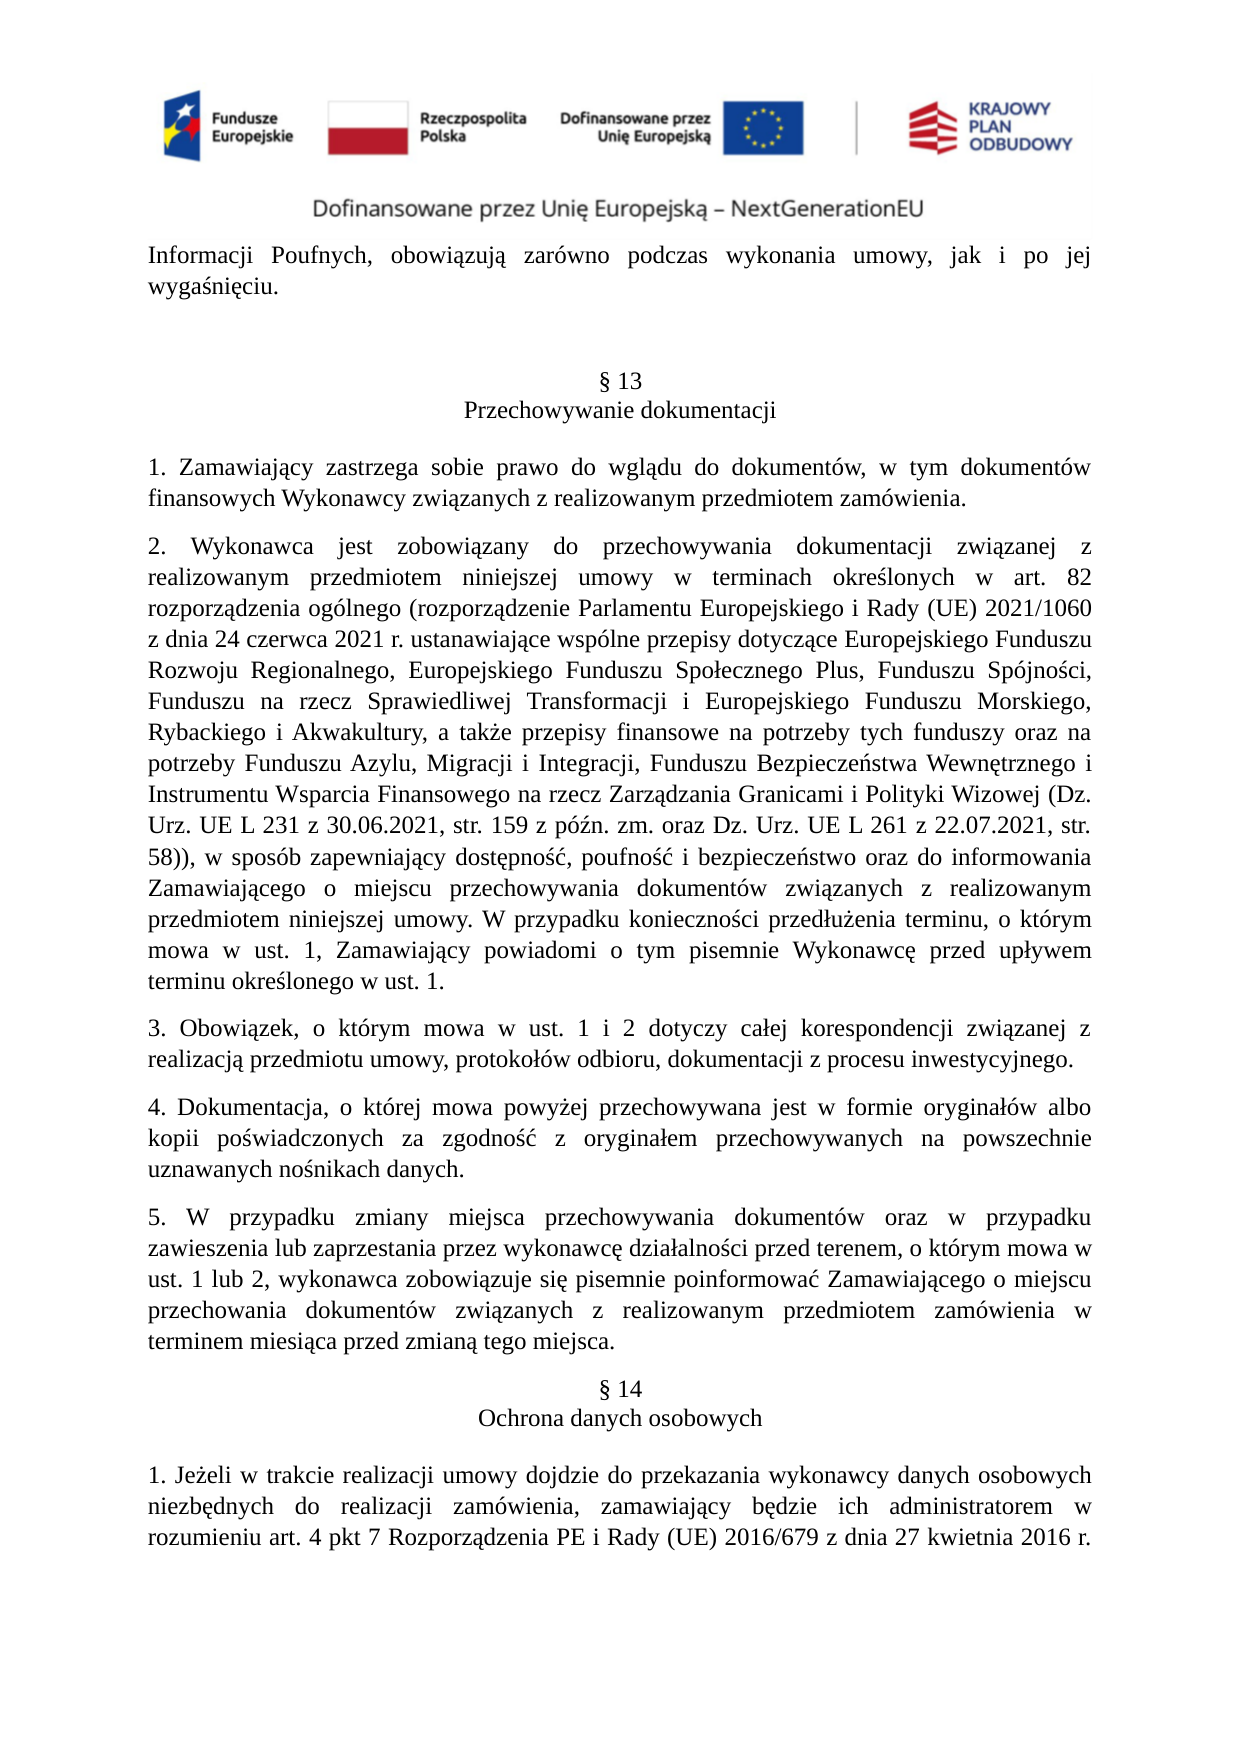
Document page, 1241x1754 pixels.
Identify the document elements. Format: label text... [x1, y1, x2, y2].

text 3. Obowiązek, o którym mowa w ust. 1 i 2 dotyczy całej korespondencji związanej z realizacją przedmiotu umowy, protokołów odbioru, dokumentacji z procesu inwestycyjnego. [148, 1013, 1093, 1073]
picture [147, 73, 1093, 240]
text § 14 [148, 1374, 1093, 1403]
text 2. Wykonawca jest zobowiązany do przechowywania dokumentacji związanej z realizowanym przedmiotem niniejszej umowy w terminach określonych w art. 82 rozporządzenia ogólnego (rozporządzenie Parlamentu Europejskiego i Rady (UE) 2021/1060 z dnia 24 czerwca 2021 r. ustanawiające wspólne przepisy dotyczące Europejskiego Funduszu Rozwoju Regionalnego, Europejskiego Funduszu Społecznego Plus, Funduszu Spójności, Funduszu na rzecz Sprawiedliwej Transformacji i Europejskiego Funduszu Morskiego, Rybackiego i Akwakultury, a także przepisy finansowe na potrzeby tych funduszy oraz na potrzeby Funduszu Azylu, Migracji i Integracji, Funduszu Bezpieczeństwa Wewnętrznego i Instrumentu Wsparcia Finansowego na rzecz Zarządzania Granicami i Polityki Wizowej (Dz. Urz. UE L 231 z 30.06.2021, str. 159 z późn. zm. oraz Dz. Urz. UE L 261 z 22.07.2021, str. 58)), w sposób zapewniający dostępność, poufność i bezpieczeństwo oraz do informowania Zamawiającego o miejscu przechowywania dokumentów związanych z realizowanym przedmiotem niniejszej umowy. W przypadku konieczności przedłużenia terminu, o którym mowa w ust. 1, Zamawiający powiadomi o tym pisemnie Wykonawcę przed upływem terminu określonego w ust. 1. [148, 531, 1093, 994]
text 4. Dokumentacja, o której mowa powyżej przechowywana jest w formie oryginałów albo kopii poświadczonych za zgodność z oryginałem przechowywanych na powszechnie uznawanych nośnikach danych. [148, 1092, 1093, 1183]
text 5. W przypadku zmiany miejsca przechowywania dokumentów oraz w przypadku zawieszenia lub zaprzestania przez wykonawcę działalności przed terenem, o którym mowa w ust. 1 lub 2, wykonawca zobowiązuje się pisemnie poinformować Zamawiającego o miejscu przechowania dokumentów związanych z realizowanym przedmiotem zamówienia w terminem miesiąca przed zmianą tego miejsca. [148, 1202, 1093, 1355]
text 1. Zamawiający zastrzega sobie prawo do wglądu do dokumentów, w tym dokumentów finansowych Wykonawcy związanych z realizowanym przedmiotem zamówienia. [148, 452, 1093, 512]
text Przechowywanie dokumentacji [148, 395, 1093, 424]
text Ochrona danych osobowych [148, 1403, 1093, 1431]
text § 13 [148, 366, 1093, 395]
